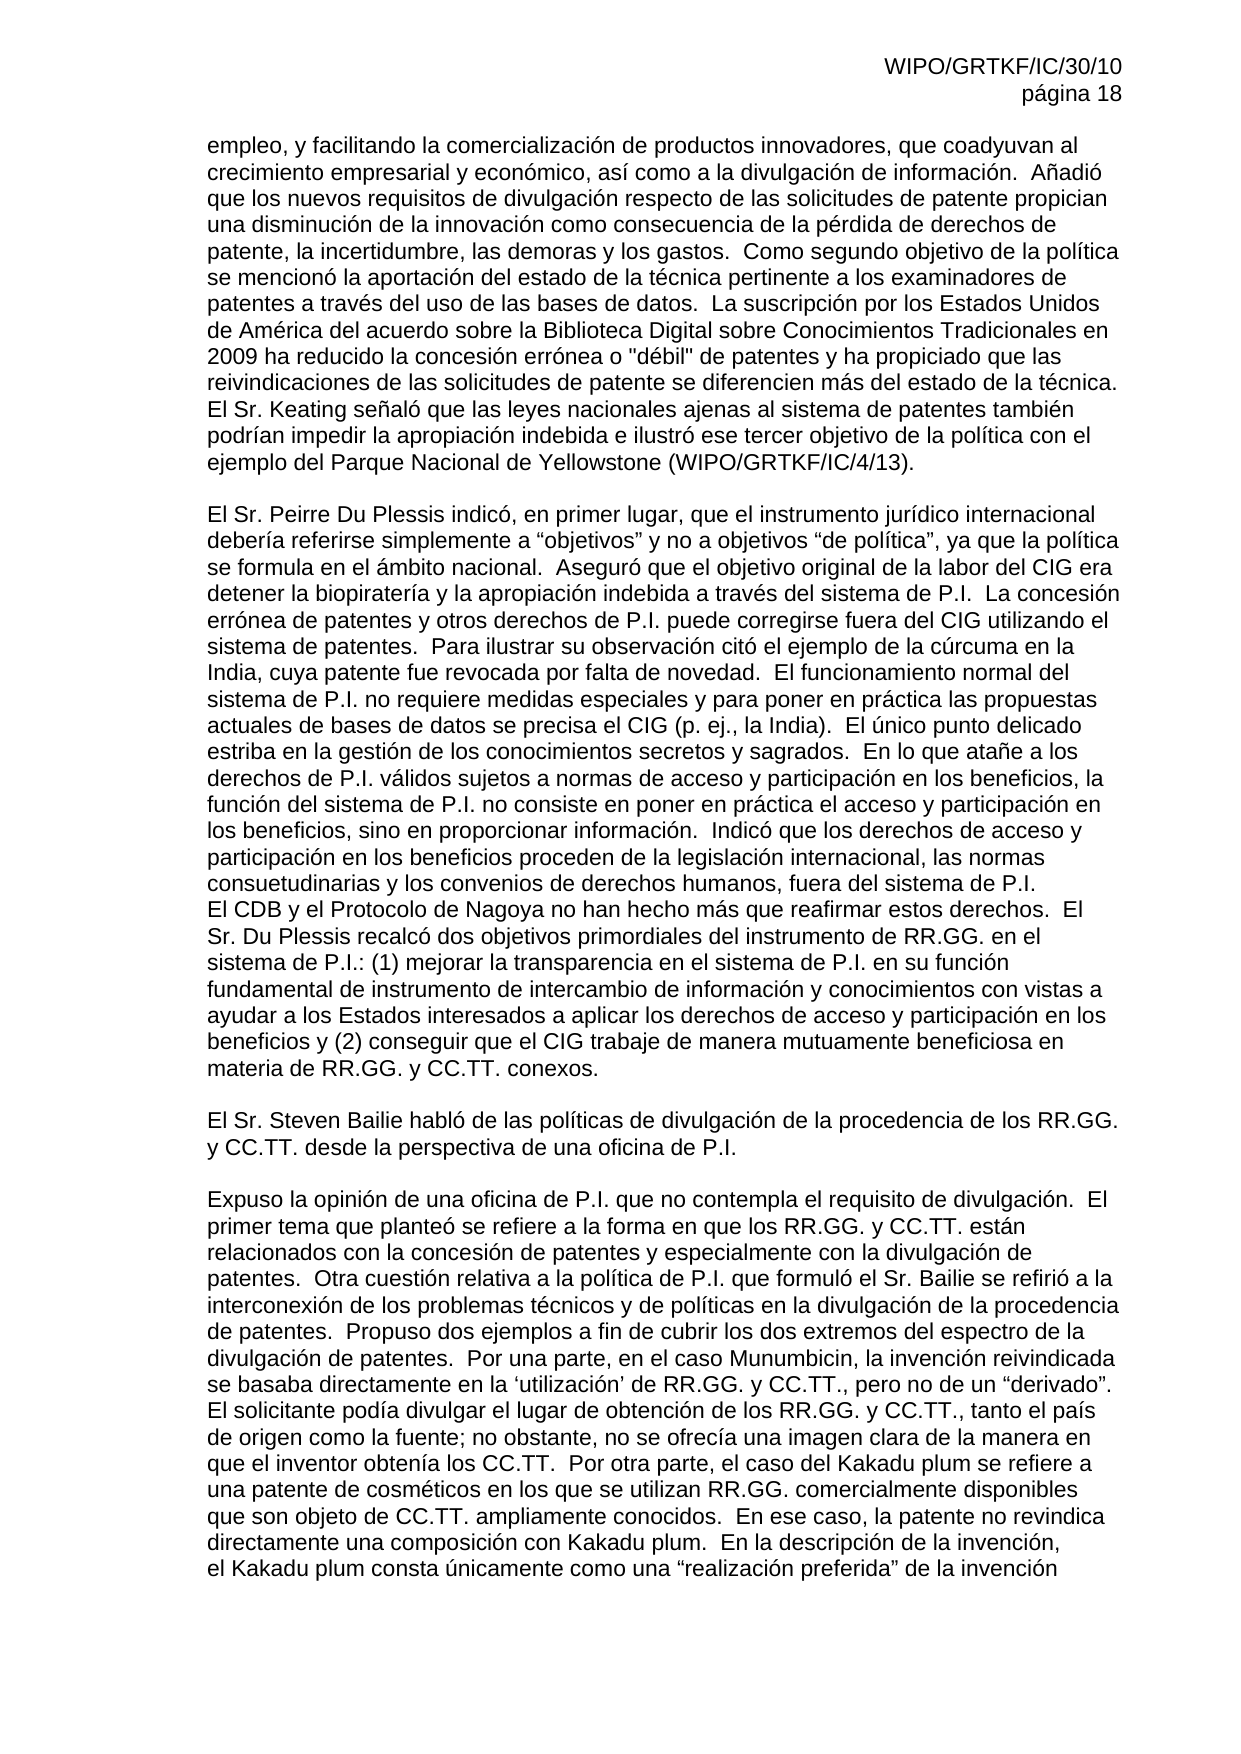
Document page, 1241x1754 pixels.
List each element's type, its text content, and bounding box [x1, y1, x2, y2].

list El Sr. Steven Bailie habló de las políticas de divulgación de la procedencia de los RR.GG. y CC.TT. desde la perspectiva de una oficina de P.I. [207, 1107, 1122, 1160]
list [207, 1186, 1122, 1582]
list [207, 132, 1122, 475]
list El Sr. Peirre Du Plessis indicó, en primer lugar, que el instrumento jurídico internacional debería referirse simplemente a “objetivos” y no a objetivos “de política”, ya que la política se formula en el ámbito nacional. Aseguró que el objetivo original de la labor del CIG era detener la biopiratería y la apropiación indebida a través del sistema de P.I. La concesión errónea de patentes y otros derechos de P.I. puede corregirse fuera del CIG utilizando el sistema de patentes. Para ilustrar su observación citó el ejemplo de la cúrcuma en la India, cuya patente fue revocada por falta de novedad. El funcionamiento normal del sistema de P.I. no requiere medidas especiales y para poner en práctica las propuestas actuales de bases de datos se precisa el CIG (p. ej., la India). El único punto delicado estriba en la gestión de los conocimientos secretos y sagrados. En lo que atañe a los derechos de P.I. válidos sujetos a normas de acceso y participación en los beneficios, la función del sistema de P.I. no consiste en poner en práctica el acceso y participación en los beneficios, sino en proporcionar información. Indicó que los derechos de acceso y participación en los beneficios proceden de la legislación internacional, las normas consuetudinarias y los convenios de derechos humanos, fuera del sistema de P.I. El CDB y el Protocolo de Nagoya no han hecho más que reafirmar estos derechos. El Sr. Du Plessis recalcó dos objetivos primordiales del instrumento de RR.GG. en el sistema de P.I.: (1) mejorar la transparencia en el sistema de P.I. en su función fundamental de instrumento de intercambio de información y conocimientos con vistas a ayudar a los Estados interesados a aplicar los derechos de acceso y participación en los beneficios y (2) conseguir que el CIG trabaje de manera mutuamente beneficiosa en materia de RR.GG. y CC.TT. conexos. [207, 501, 1122, 1081]
